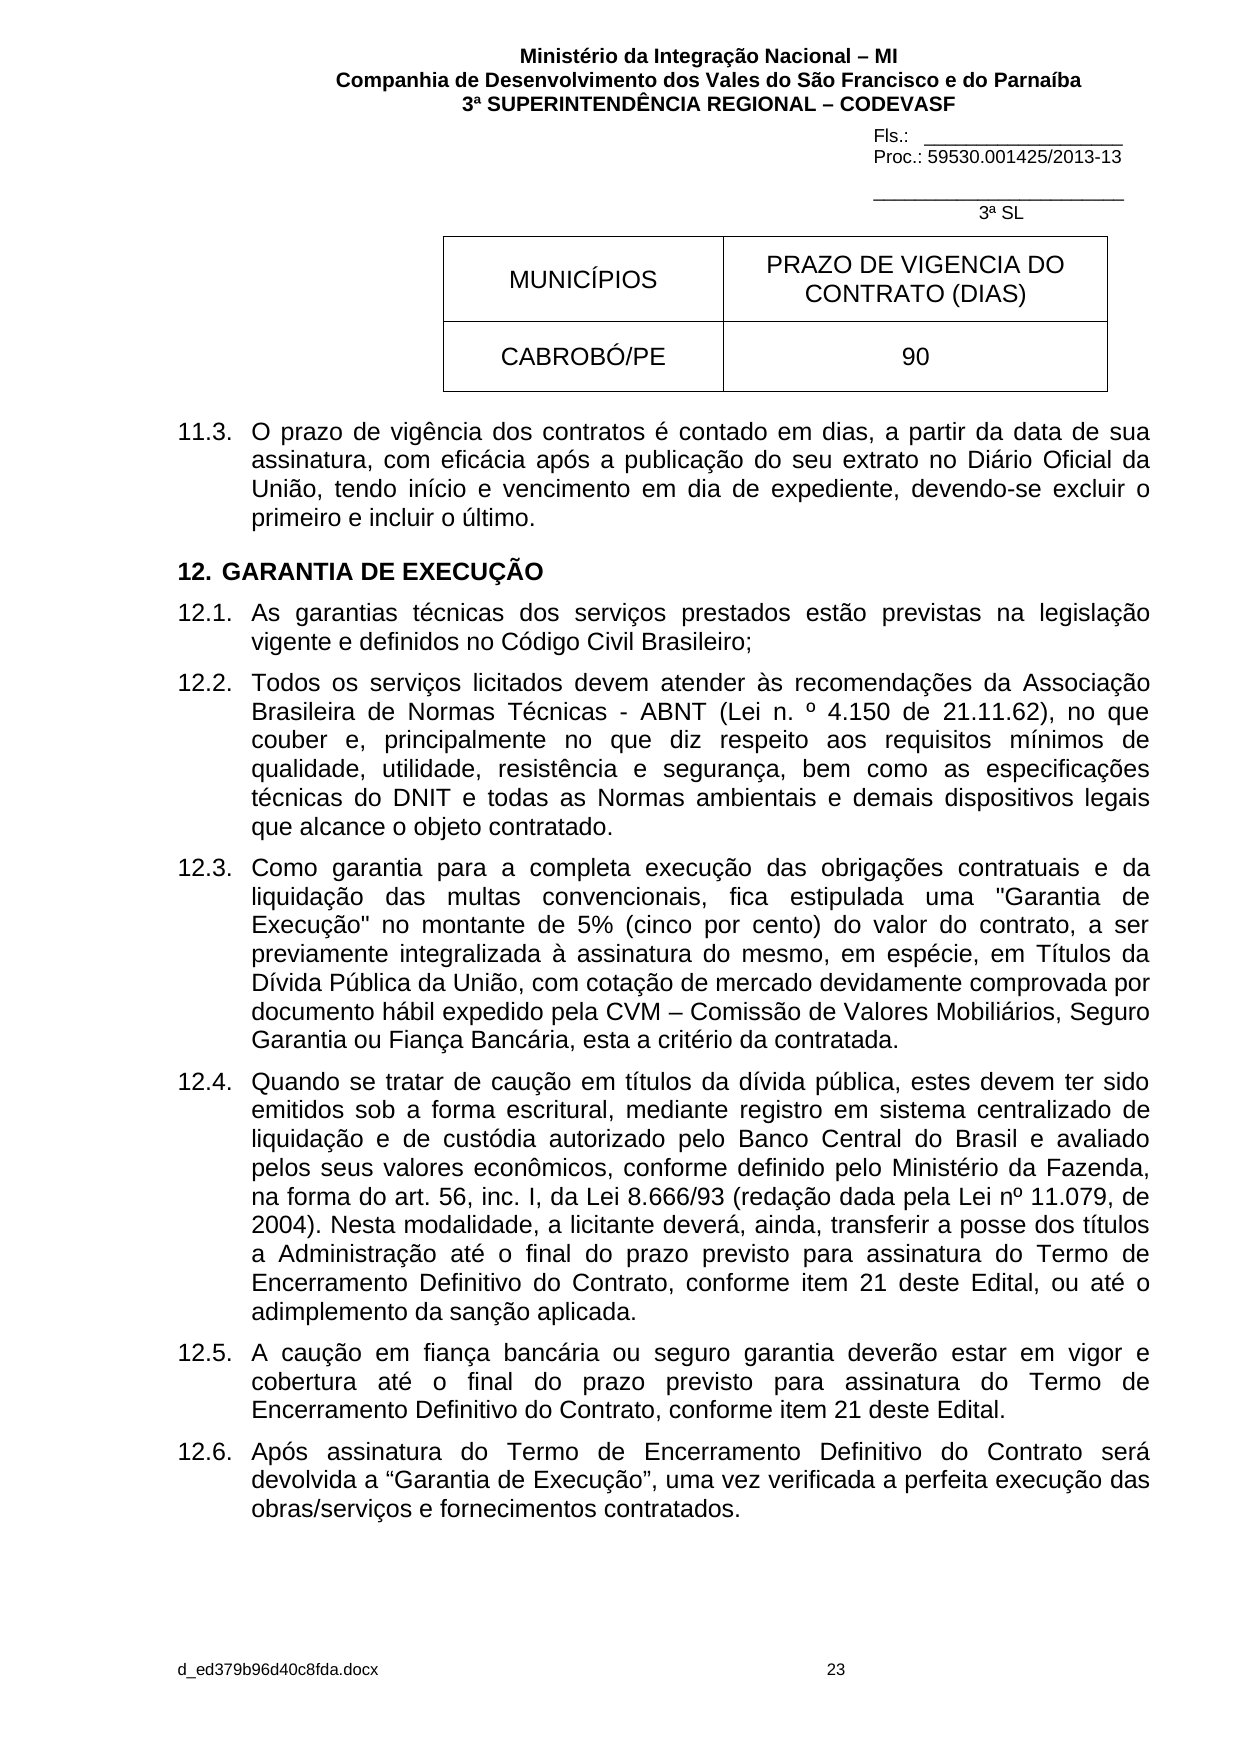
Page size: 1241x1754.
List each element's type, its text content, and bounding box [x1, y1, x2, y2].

text Quando se tratar de caução em títulos da dívida pública, estes devem ter sido emitidos sob a forma escritural, mediante registro em sistema centralizado de liquidação e de custódia autorizado pelo Banco Central do Brasil e avaliado pelos seus valores econômicos, conforme definido pelo Ministério da Fazenda, na forma do art. 56, inc. I, da Lei 8.666/93 (redação dada pela Lei nº 11.079, de 2004). Nesta modalidade, a licitante deverá, ainda, transferir a posse dos títulos a Administração até o final do prazo previsto para assinatura do Termo de Encerramento Definitivo do Contrato, conforme item 21 deste Edital, ou até o adimplemento da sanção aplicada. [177, 1067, 1152, 1326]
text As garantias técnicas dos serviços prestados estão previstas na legislação vigente e definidos no Código Civil Brasileiro; [177, 598, 1152, 656]
text Após assinatura do Termo de Encerramento Definitivo do Contrato será devolvida a “Garantia de Execução”, uma vez verificada a perfeita execução das obras/serviços e fornecimentos contratados. [177, 1437, 1152, 1523]
text Todos os serviços licitados devem atender às recomendações da Associação Brasileira de Normas Técnicas - ABNT (Lei n. º 4.150 de 21.11.62), no que couber e, principalmente no que diz respeito aos requisitos mínimos de qualidade, utilidade, resistência e segurança, bem como as especificações técnicas do DNIT e todas as Normas ambientais e demais dispositivos legais que alcance o objeto contratado. [177, 668, 1152, 841]
table_header PRAZO DE VIGENCIA DO CONTRATO (DIAS) [724, 237, 1107, 321]
text GARANTIA DE EXECUÇÃO [177, 557, 1152, 586]
text Como garantia para a completa execução das obrigações contratuais e da liquidação das multas convencionais, fica estipulada uma "Garantia de Execução" no montante de 5% (cinco por cento) do valor do contrato, a ser previamente integralizada à assinatura do mesmo, em espécie, em Títulos da Dívida Pública da União, com cotação de mercado devidamente comprovada por documento hábil expedido pela CVM – Comissão de Valores Mobiliários, Seguro Garantia ou Fiança Bancária, esta a critério da contratada. [177, 853, 1152, 1054]
text A caução em fiança bancária ou seguro garantia deverão estar em vigor e cobertura até o final do prazo previsto para assinatura do Termo de Encerramento Definitivo do Contrato, conforme item 21 deste Edital. [177, 1338, 1152, 1424]
table_header MUNICÍPIOS [444, 237, 723, 321]
text O prazo de vigência dos contratos é contado em dias, a partir da data de sua assinatura, com eficácia após a publicação do seu extrato no Diário Oficial da União, tendo início e vencimento em dia de expediente, devendo-se excluir o primeiro e incluir o último. [177, 417, 1152, 532]
table_cell 90 [724, 322, 1107, 391]
table_cell CABROBÓ/PE [444, 322, 723, 391]
